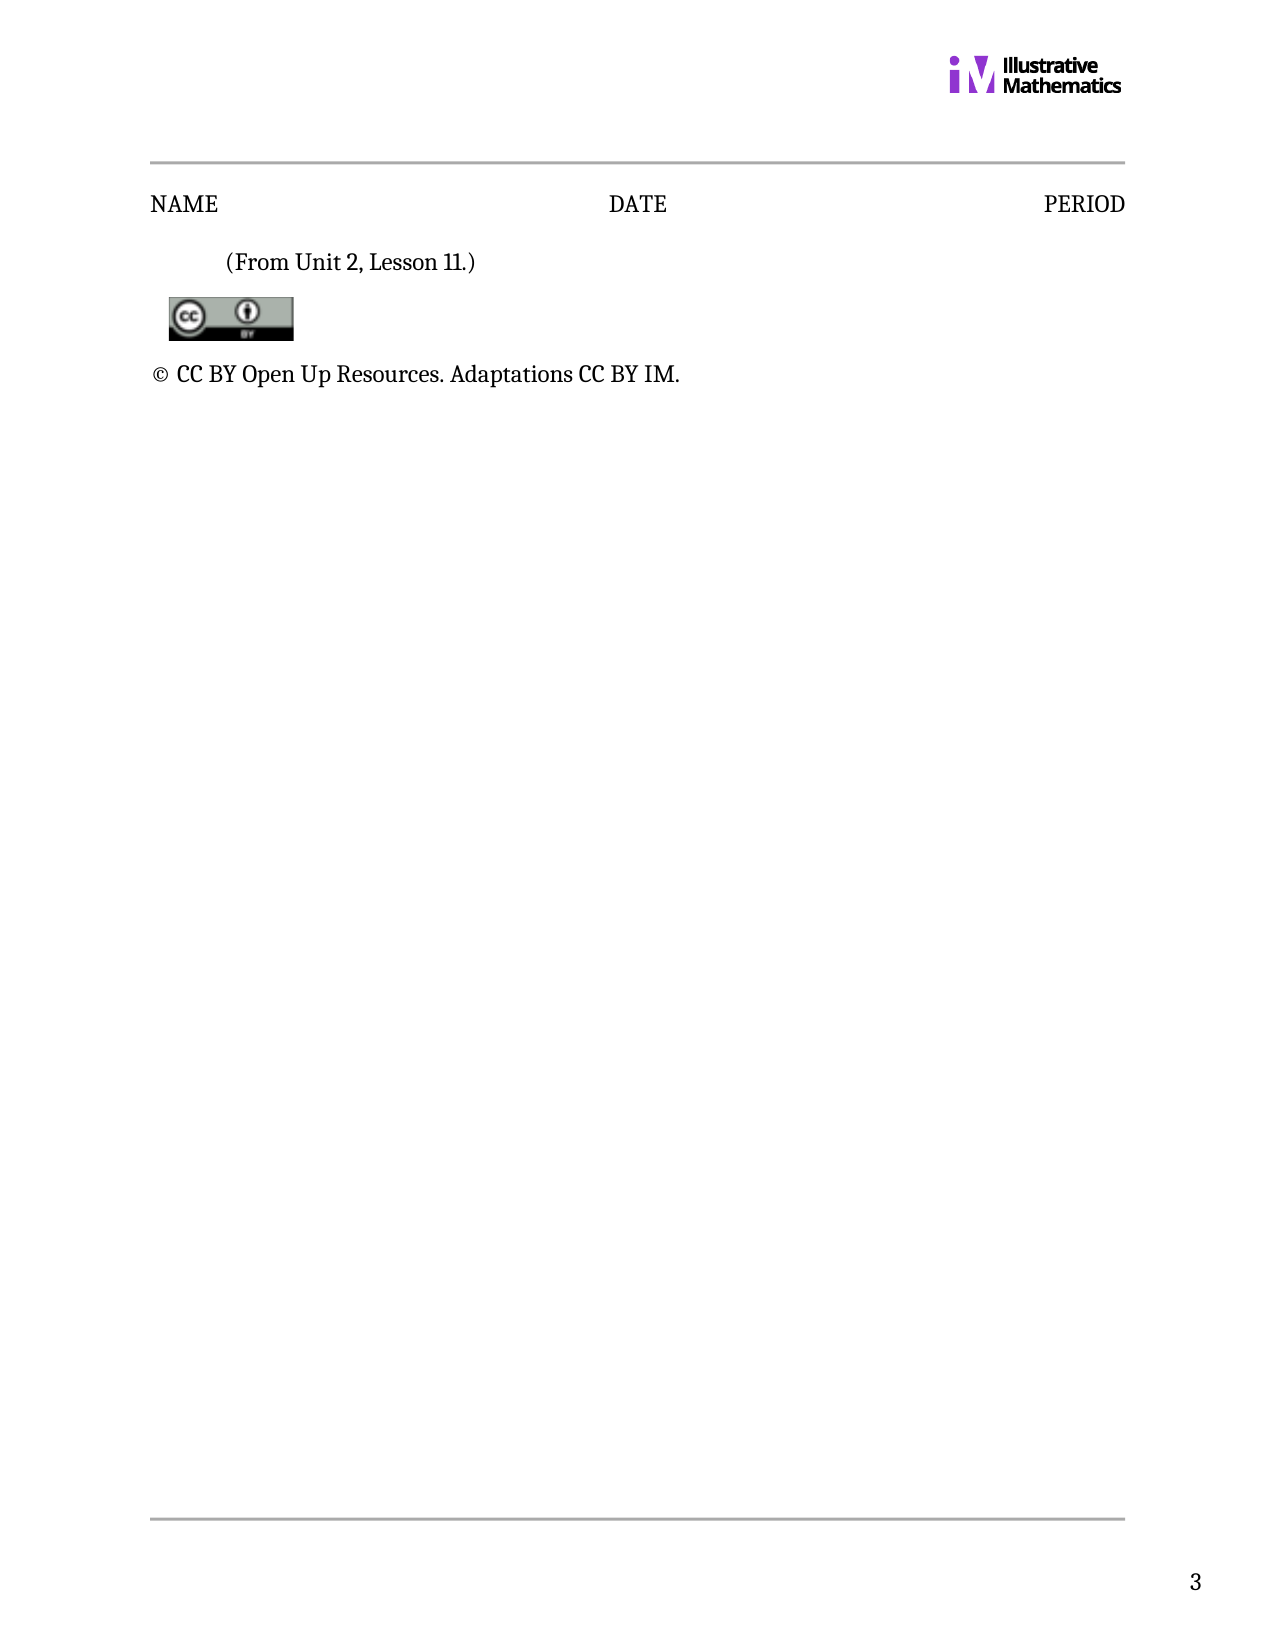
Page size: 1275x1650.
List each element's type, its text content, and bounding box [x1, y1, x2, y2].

text © CC BY Open Up Resources. Adaptations CC BY IM. [150, 359, 1125, 388]
picture [168, 297, 294, 341]
picture [949, 55, 1121, 93]
list (From Unit 2, Lesson 11.) [175, 247, 1125, 276]
